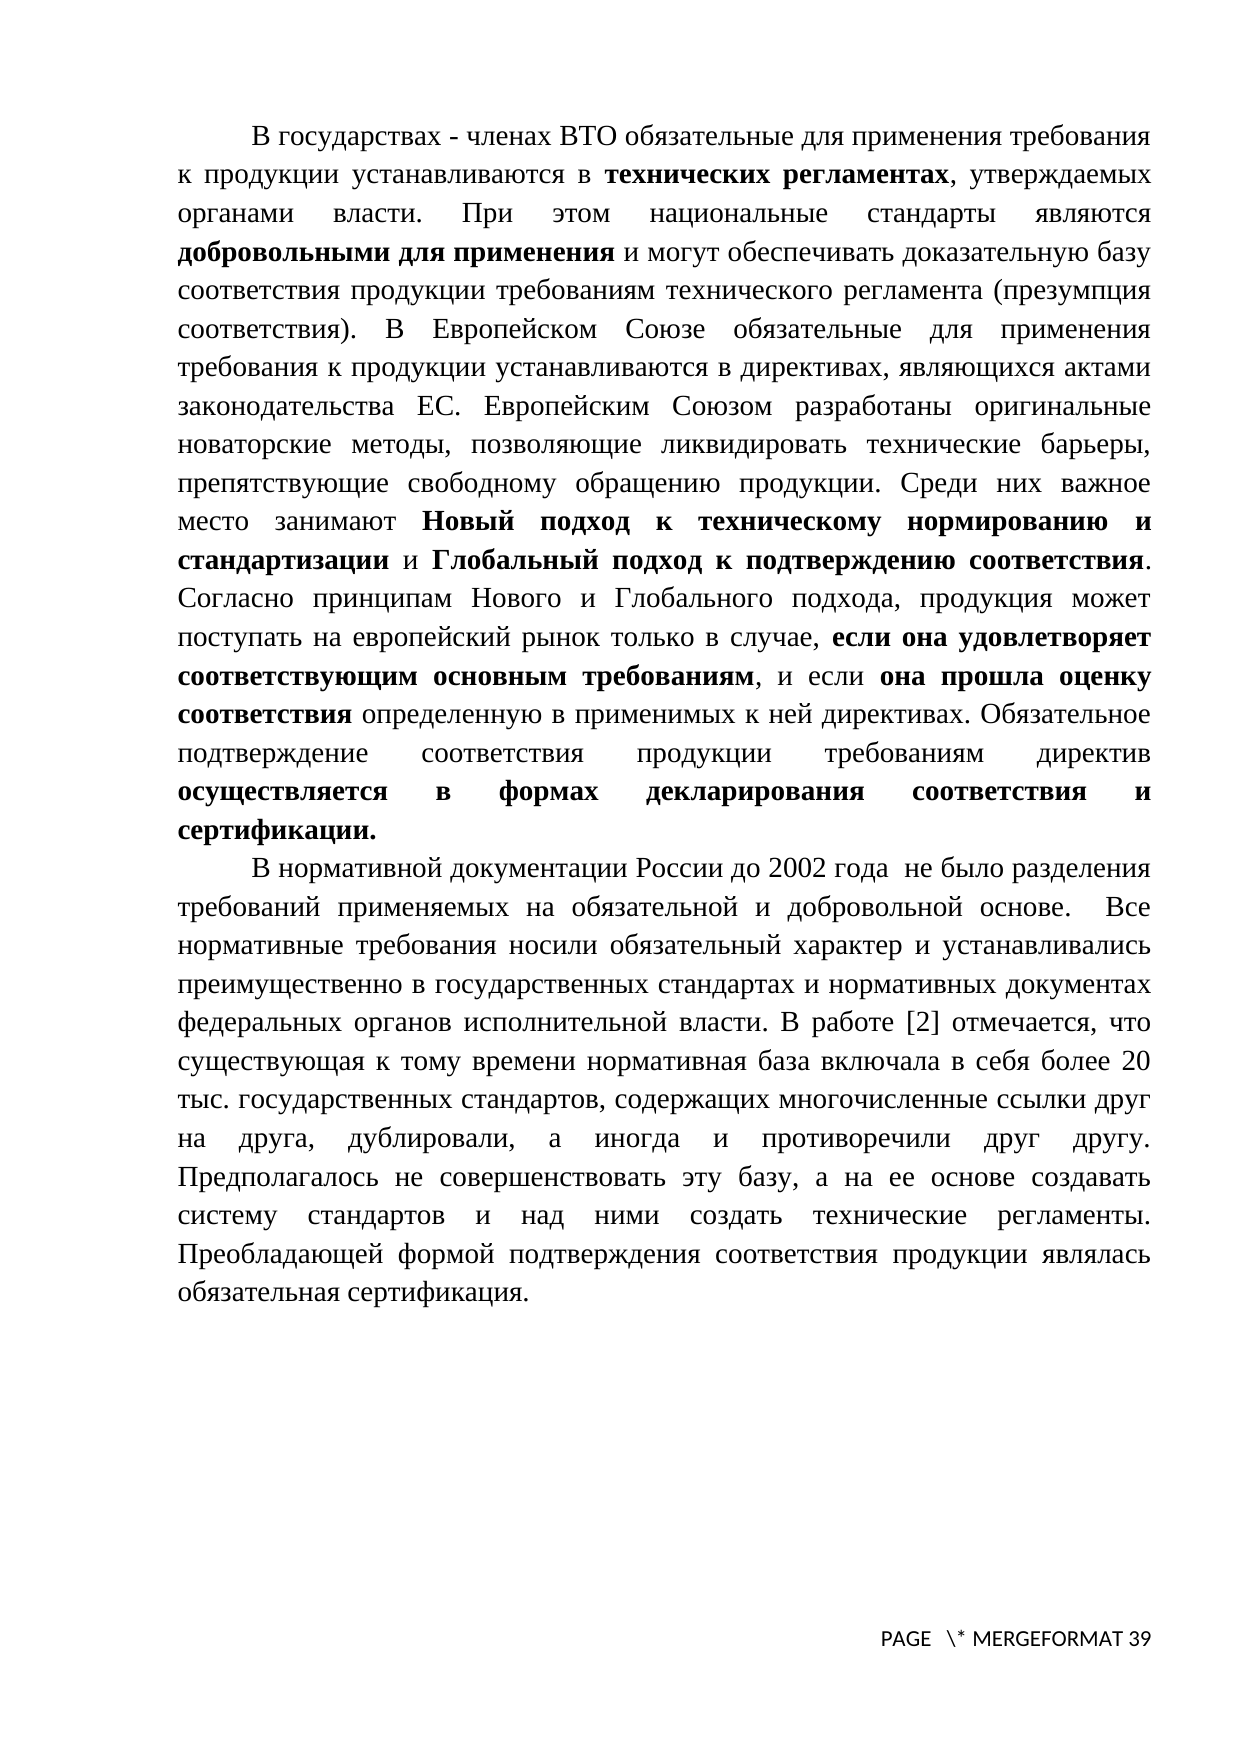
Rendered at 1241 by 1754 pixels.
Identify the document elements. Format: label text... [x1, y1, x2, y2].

list В государствах - членах ВТО обязательные для применения требования к продукции устанавливаются в технических регламентах, утверждаемых органами власти. При этом национальные стандарты являются добровольными для применения и могут обеспечивать доказательную базу соответствия продукции требованиям технического регламента (презумпция соответствия). В Европейском Союзе обязательные для применения требования к продукции устанавливаются в директивах, являющихся актами законодательства ЕС. Европейским Союзом разработаны оригинальные новаторские методы, позволяющие ликвидировать технические барьеры, препятствующие свободному обращению продукции. Среди них важное место занимают Новый подход к техническому нормированию и стандартизации и Глобальный подход к подтверждению соответствия. Согласно принципам Нового и Глобального подхода, продукция может поступать на европейский рынок только в случае, если она удовлетворяет соответствующим основным требованиям, и если она прошла оценку соответствия определенную в применимых к ней директивах. Обязательное подтверждение соответствия продукции требованиям директив осуществляется в формах декларирования соответствия и сертификации. [177, 118, 1152, 845]
text В нормативной документации России до 2002 года не было разделения требований применяемых на обязательной и добровольной основе. Все нормативные требования носили обязательный характер и устанавливались преимущественно в государственных стандартах и нормативных документах федеральных органов исполнительной власти. В работе [2] отмечается, что существующая к тому времени нормативная база включала в себя более 20 тыс. государственных стандартов, содержащих многочисленные ссылки друг на друга, дублировали, а иногда и противоречили друг другу. Предполагалось не совершенствовать эту базу, а на ее основе создавать систему стандартов и над ними создать технические регламенты. Преобладающей формой подтверждения соответствия продукции являлась обязательная сертификация. [177, 850, 1152, 1308]
